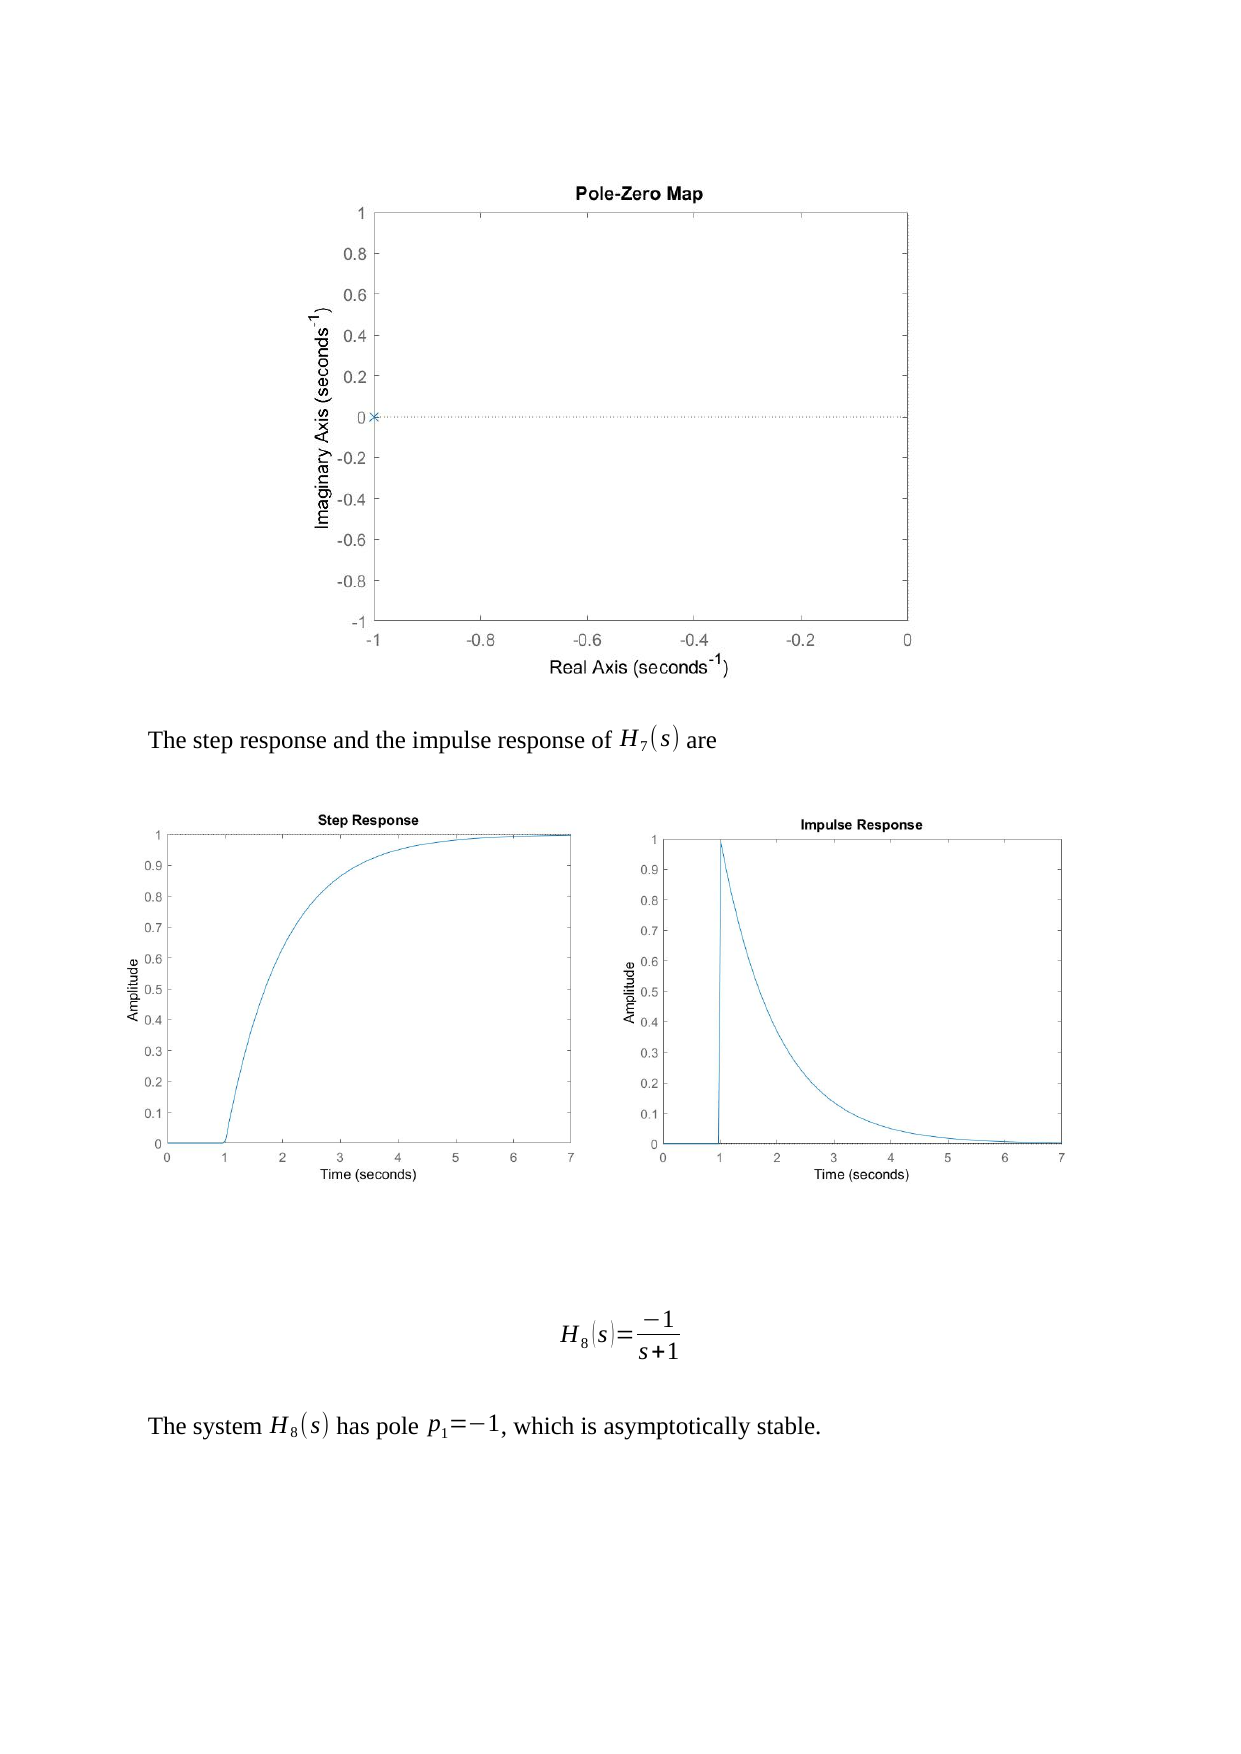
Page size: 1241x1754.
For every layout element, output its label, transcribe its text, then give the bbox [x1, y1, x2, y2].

text The step response and the impulse response of are [148, 723, 1093, 755]
picture [86, 785, 1109, 1186]
text The system has pole , which is asymptotically stable. [148, 1410, 1093, 1442]
picture [266, 147, 974, 679]
